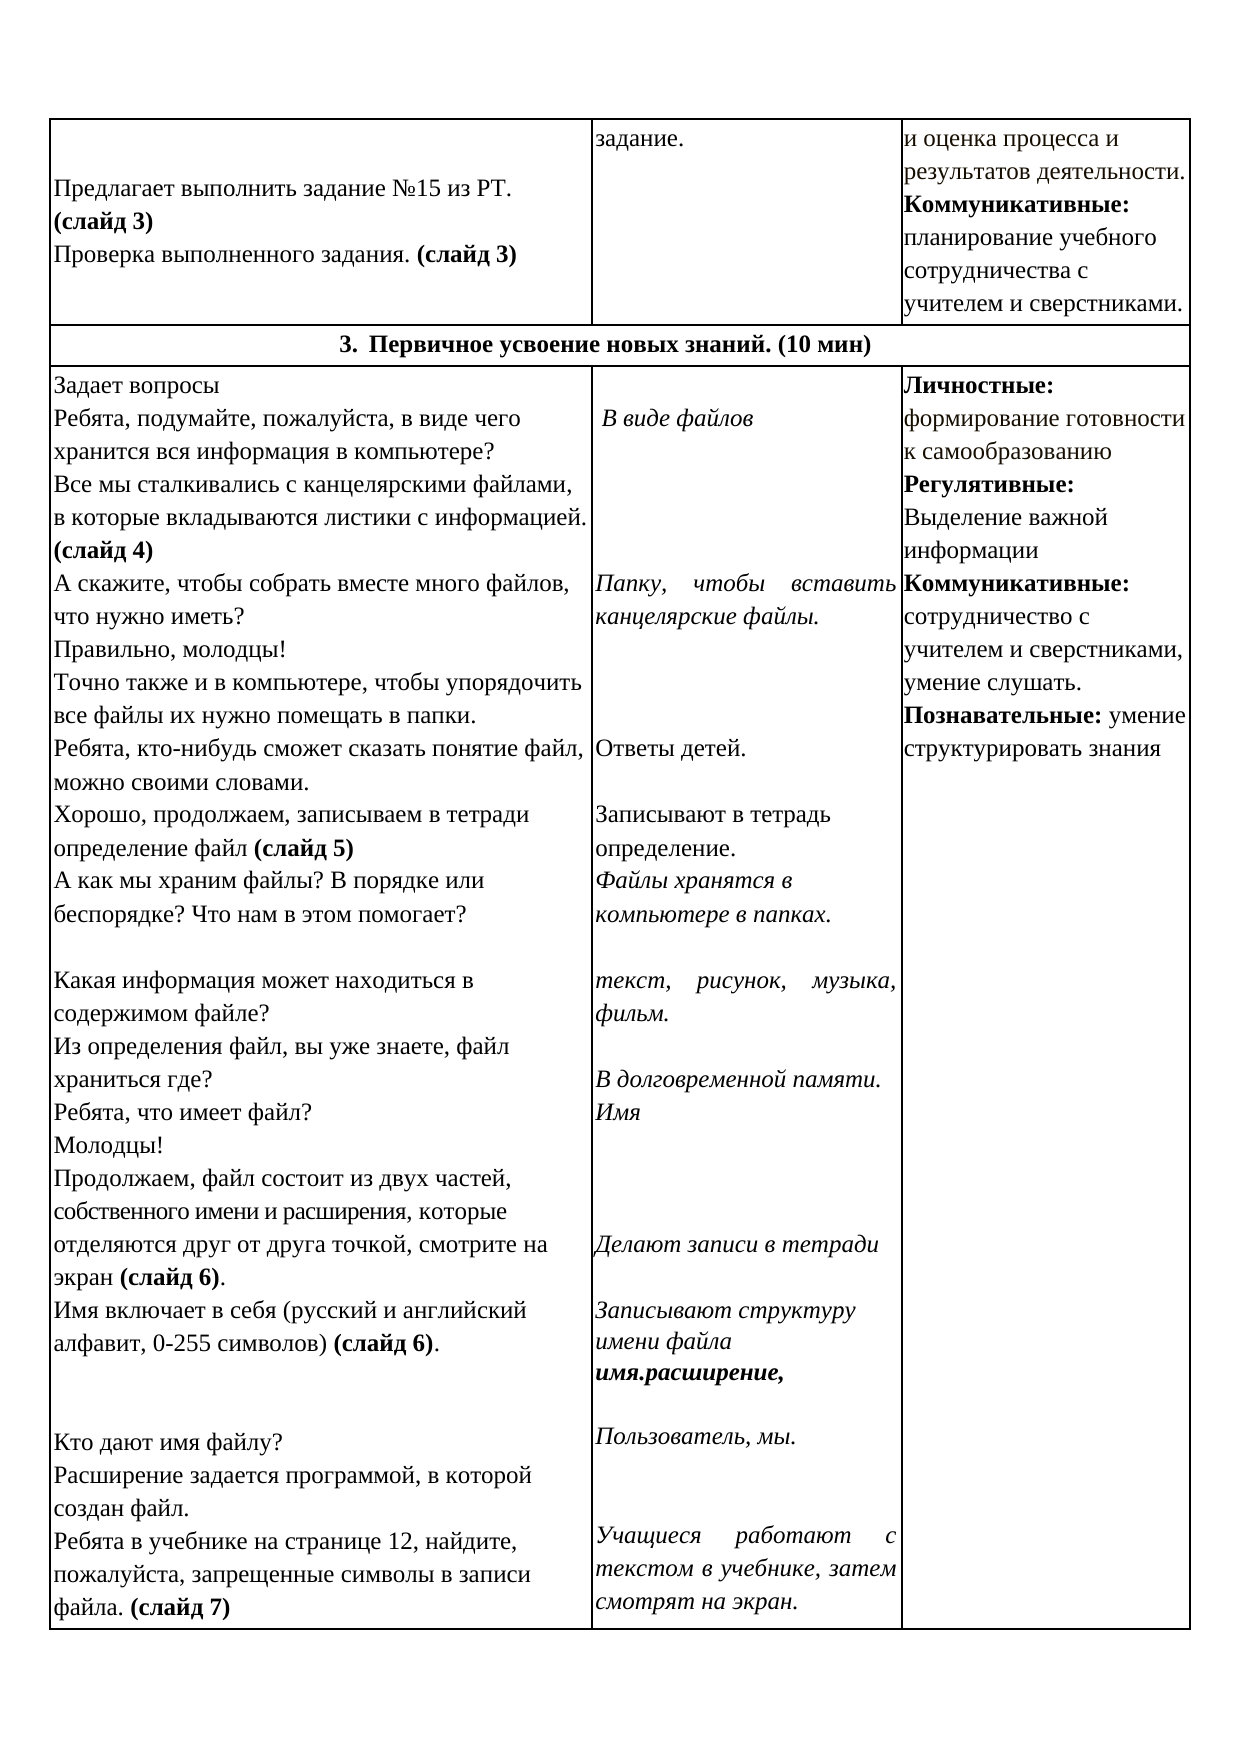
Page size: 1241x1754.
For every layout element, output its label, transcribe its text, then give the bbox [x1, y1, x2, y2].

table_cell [51, 120, 591, 324]
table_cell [903, 367, 1189, 1628]
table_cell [51, 367, 591, 1628]
table_cell Первичное усвоение новых знаний. (10 мин) [51, 326, 1189, 365]
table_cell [593, 120, 901, 324]
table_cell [593, 367, 901, 1628]
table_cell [903, 120, 1189, 324]
